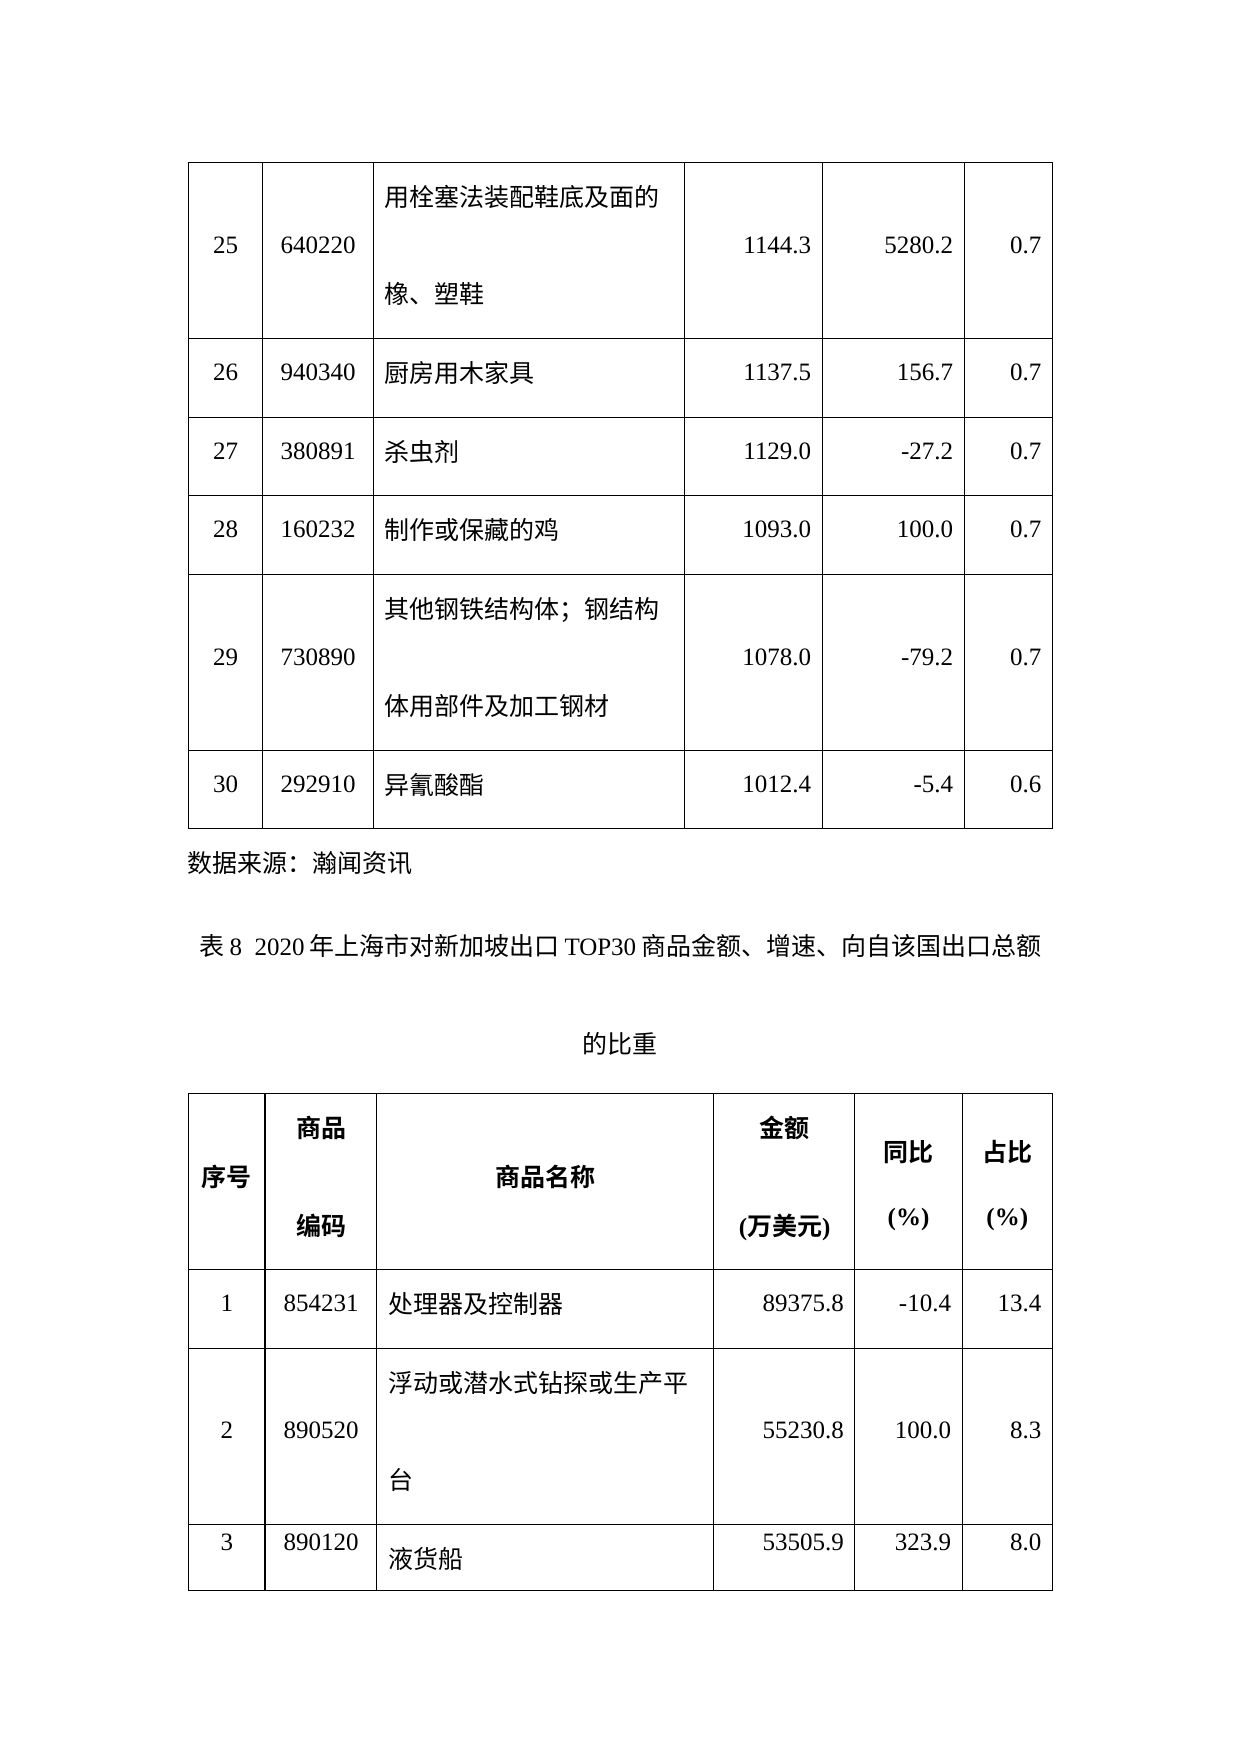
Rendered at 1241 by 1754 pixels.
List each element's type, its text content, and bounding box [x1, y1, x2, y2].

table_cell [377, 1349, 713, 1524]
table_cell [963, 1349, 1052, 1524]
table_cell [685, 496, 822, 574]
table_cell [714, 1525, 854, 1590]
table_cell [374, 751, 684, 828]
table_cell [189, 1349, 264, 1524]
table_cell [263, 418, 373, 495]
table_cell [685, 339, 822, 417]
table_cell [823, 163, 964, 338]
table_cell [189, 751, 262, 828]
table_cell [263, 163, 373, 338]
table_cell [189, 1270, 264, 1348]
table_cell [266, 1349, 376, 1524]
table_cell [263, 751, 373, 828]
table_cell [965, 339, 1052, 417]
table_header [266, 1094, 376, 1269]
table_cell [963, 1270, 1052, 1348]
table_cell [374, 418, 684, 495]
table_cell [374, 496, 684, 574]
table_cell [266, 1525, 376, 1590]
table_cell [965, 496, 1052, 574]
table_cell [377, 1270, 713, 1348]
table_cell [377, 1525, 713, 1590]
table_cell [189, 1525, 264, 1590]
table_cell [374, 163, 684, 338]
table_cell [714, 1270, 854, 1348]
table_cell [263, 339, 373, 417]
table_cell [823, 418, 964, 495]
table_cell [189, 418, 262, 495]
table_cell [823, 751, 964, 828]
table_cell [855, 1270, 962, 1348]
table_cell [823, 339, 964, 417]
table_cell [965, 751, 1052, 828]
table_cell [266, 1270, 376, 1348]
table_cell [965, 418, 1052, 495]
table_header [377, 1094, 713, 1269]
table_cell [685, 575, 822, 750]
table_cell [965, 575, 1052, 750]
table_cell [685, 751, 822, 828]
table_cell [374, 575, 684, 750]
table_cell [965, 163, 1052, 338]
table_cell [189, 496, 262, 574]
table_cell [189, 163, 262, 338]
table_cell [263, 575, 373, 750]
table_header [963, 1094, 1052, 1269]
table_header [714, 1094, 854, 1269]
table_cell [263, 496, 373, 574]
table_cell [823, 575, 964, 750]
text 数据来源：瀚闻资讯 [187, 829, 1053, 894]
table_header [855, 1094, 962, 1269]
text 表8 2020年上海市对新加坡出口TOP30商品金额、增速、向自该国出口总额的比重 [187, 912, 1053, 1075]
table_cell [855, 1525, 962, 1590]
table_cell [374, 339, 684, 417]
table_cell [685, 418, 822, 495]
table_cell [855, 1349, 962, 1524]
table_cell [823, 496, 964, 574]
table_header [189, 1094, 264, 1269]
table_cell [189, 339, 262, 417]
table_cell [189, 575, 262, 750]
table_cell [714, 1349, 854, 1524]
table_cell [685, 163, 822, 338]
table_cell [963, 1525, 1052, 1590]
